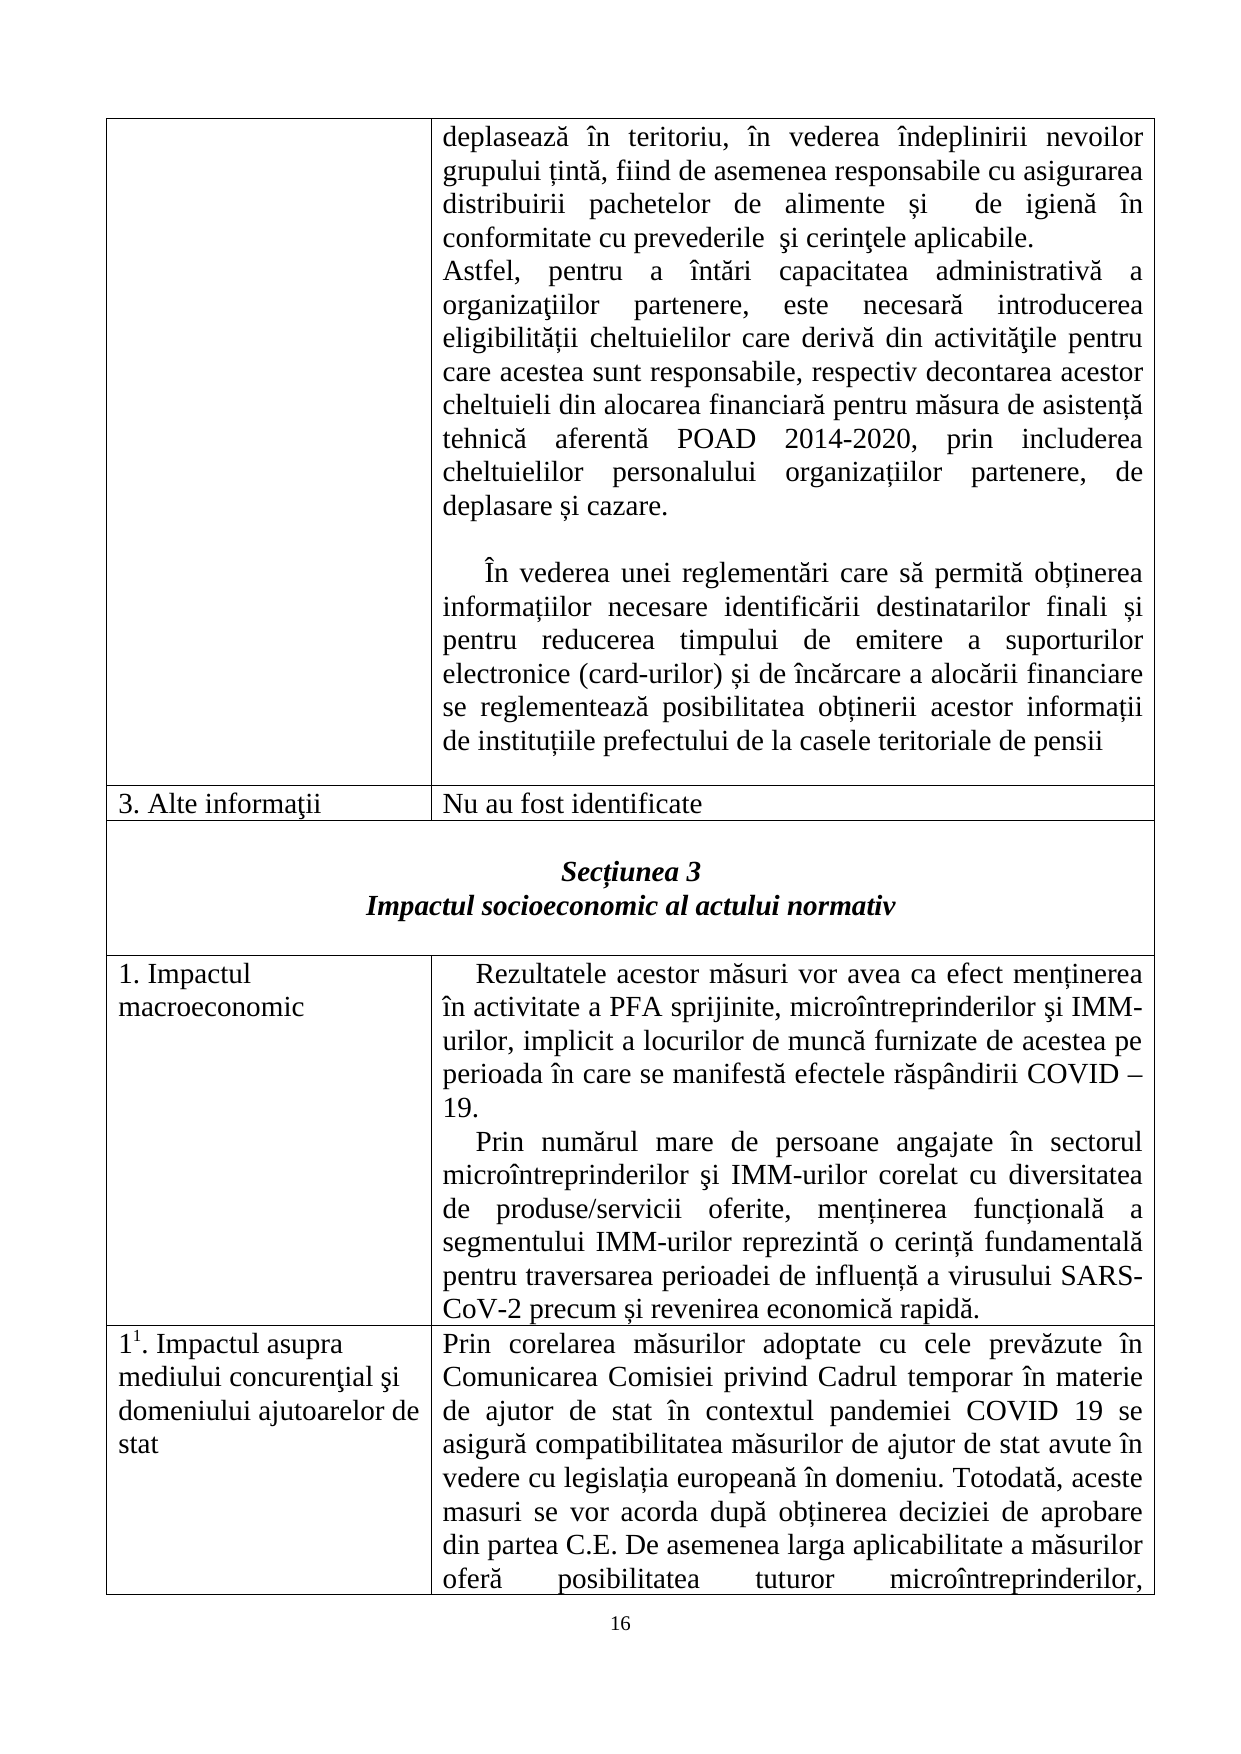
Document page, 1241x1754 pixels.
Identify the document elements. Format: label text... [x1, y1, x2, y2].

table_cell 3. Alte informaţii [107, 786, 431, 820]
table_cell Secțiunea 3 Impactul socioeconomic al actului normativ [107, 821, 1154, 955]
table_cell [432, 119, 1154, 785]
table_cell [107, 119, 431, 785]
table_cell Nu au fost identificate [432, 786, 1154, 820]
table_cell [107, 1326, 431, 1594]
table_cell 1. Impactul macroeconomic [107, 956, 431, 1325]
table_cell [432, 1326, 1154, 1594]
table_cell Rezultatele acestor măsuri vor avea ca efect menținerea în activitate a PFA sprijinite, microîntreprinderilor şi IMM-urilor, implicit a locurilor de muncă furnizate de acestea pe perioada în care se manifestă efectele răspândirii COVID – 19. Prin numărul mare de persoane angajate în sectorul microîntreprinderilor şi IMM-urilor corelat cu diversitatea de produse/servicii oferite, menținerea funcțională a segmentului IMM-urilor reprezintă o cerință fundamentală pentru traversarea perioadei de influență a virusului SARS-CoV-2 precum și revenirea economică rapidă. [432, 956, 1154, 1325]
